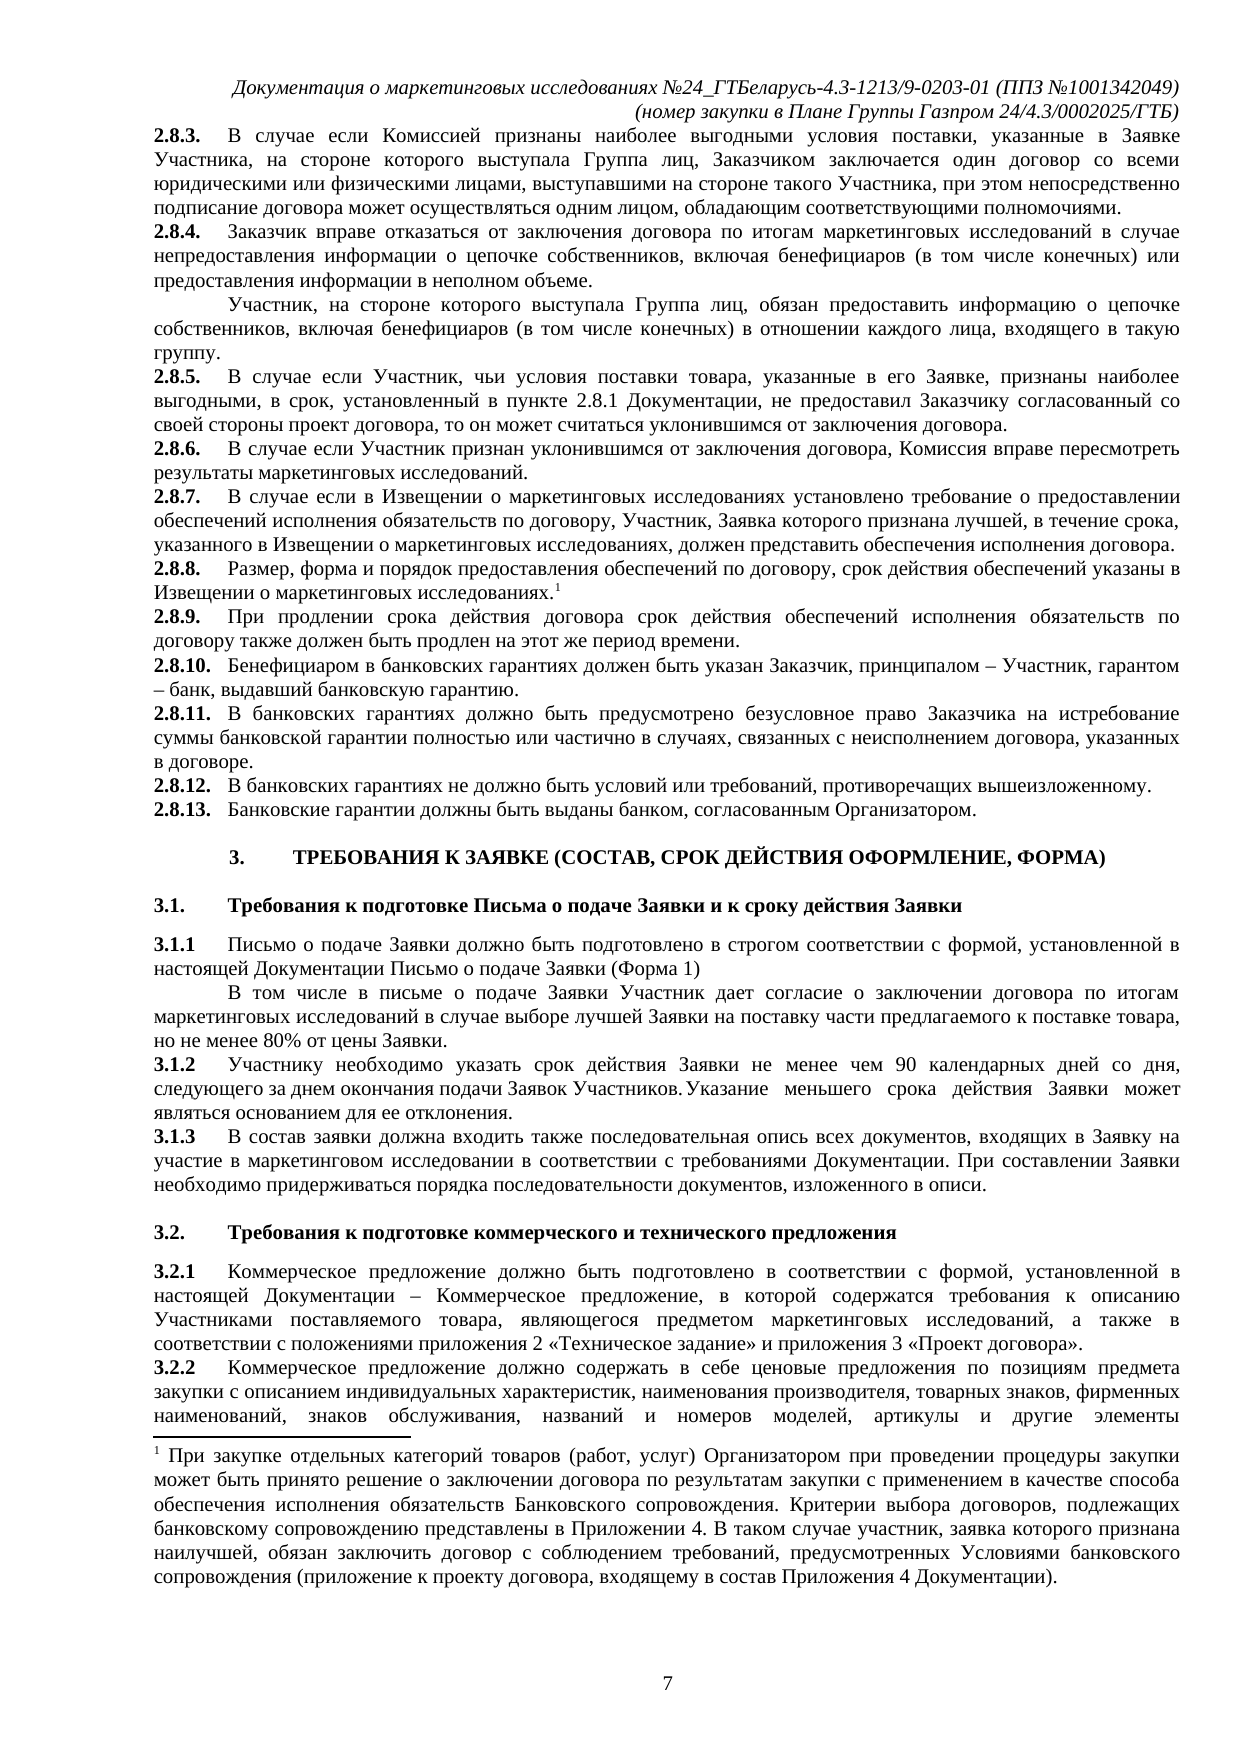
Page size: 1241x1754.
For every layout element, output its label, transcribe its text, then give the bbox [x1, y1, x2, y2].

text В том числе в письме о подаче Заявки Участник дает согласие о заключении договора по итогам маркетинговых исследований в случае выборе лучшей Заявки на поставку части предлагаемого к поставке товара, но не менее 80% от цены Заявки. [153, 980, 1181, 1052]
list Участнику необходимо указать срок действия Заявки не менее чем 90 календарных дней со дня, следующего за днем окончания подачи Заявок Участников. Указание меньшего срока действия Заявки может являться основанием для ее отклонения. [153, 1052, 1181, 1124]
list В состав заявки должна входить также последовательная опись всех документов, входящих в Заявку на участие в маркетинговом исследовании в соответствии с требованиями Документации. При составлении Заявки необходимо придерживаться порядка последовательности документов, изложенного в описи. [153, 1124, 1181, 1196]
list В случае если в Извещении о маркетинговых исследованиях установлено требование о предоставлении обеспечений исполнения обязательств по договору, Участник, Заявка которого признана лучшей, в течение срока, указанного в Извещении о маркетинговых исследованиях, должен представить обеспечения исполнения договора. [153, 484, 1181, 556]
list Требования к подготовке коммерческого и технического предложения [153, 1220, 1181, 1244]
list Коммерческое предложение должно быть подготовлено в соответствии с формой, установленной в настоящей Документации – Коммерческое предложение, в которой содержатся требования к описанию Участниками поставляемого товара, являющегося предметом маркетинговых исследований, а также в соответствии с положениями приложения 2 «Техническое задание» и приложения 3 «Проект договора». [153, 1259, 1181, 1355]
list Бенефициаром в банковских гарантиях должен быть указан Заказчик, принципалом – Участник, гарантом – банк, выдавший банковскую гарантию. [153, 652, 1181, 701]
list В случае если Участник, чьи условия поставки товара, указанные в его Заявке, признаны наиболее выгодными, в срок, установленный в пункте 2.8.1 Документации, не предоставил Заказчику согласованный со своей стороны проект договора, то он может считаться уклонившимся от заключения договора. [153, 364, 1181, 436]
list Заказчик вправе отказаться от заключения договора по итогам маркетинговых исследований в случае непредоставления информации о цепочке собственников, включая бенефициаров (в том числе конечных) или предоставления информации в неполном объеме. [153, 219, 1181, 292]
list В банковских гарантиях не должно быть условий или требований, противоречащих вышеизложенному. [153, 773, 1181, 797]
list При продлении срока действия договора срок действия обеспечений исполнения обязательств по договору также должен быть продлен на этот же период времени. [153, 604, 1181, 652]
list Письмо о подаче Заявки должно быть подготовлено в строгом соответствии с формой, установленной в настоящей Документации Письмо о подаче Заявки (Форма 1) [153, 932, 1181, 980]
text Участник, на стороне которого выступала Группа лиц, обязан предоставить информацию о цепочке собственников, включая бенефициаров (в том числе конечных) в отношении каждого лица, входящего в такую группу. [153, 292, 1181, 364]
list В банковских гарантиях должно быть предусмотрено безусловное право Заказчика на истребование суммы банковской гарантии полностью или частично в случаях, связанных с неисполнением договора, указанных в договоре. [153, 701, 1181, 773]
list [153, 1355, 1181, 1427]
list Требования к подготовке Письма о подаче Заявки и к сроку действия Заявки [153, 893, 1181, 917]
list В случае если Комиссией признаны наиболее выгодными условия поставки, указанные в Заявке Участника, на стороне которого выступала Группа лиц, Заказчиком заключается один договор со всеми юридическими или физическими лицами, выступавшими на стороне такого Участника, при этом непосредственно подписание договора может осуществляться одним лицом, обладающим соответствующими полномочиями. [153, 123, 1181, 219]
list Размер, форма и порядок предоставления обеспечений по договору, срок действия обеспечений указаны в Извещении о маркетинговых исследованиях. [153, 556, 1181, 604]
list ТРЕБОВАНИЯ К ЗАЯВКЕ (состав, срок действия оформление, форма) [153, 845, 1181, 869]
list Банковские гарантии должны быть выданы банком, согласованным Организатором. [153, 797, 1181, 821]
list В случае если Участник признан уклонившимся от заключения договора, Комиссия вправе пересмотреть результаты маркетинговых исследований. [153, 436, 1181, 484]
